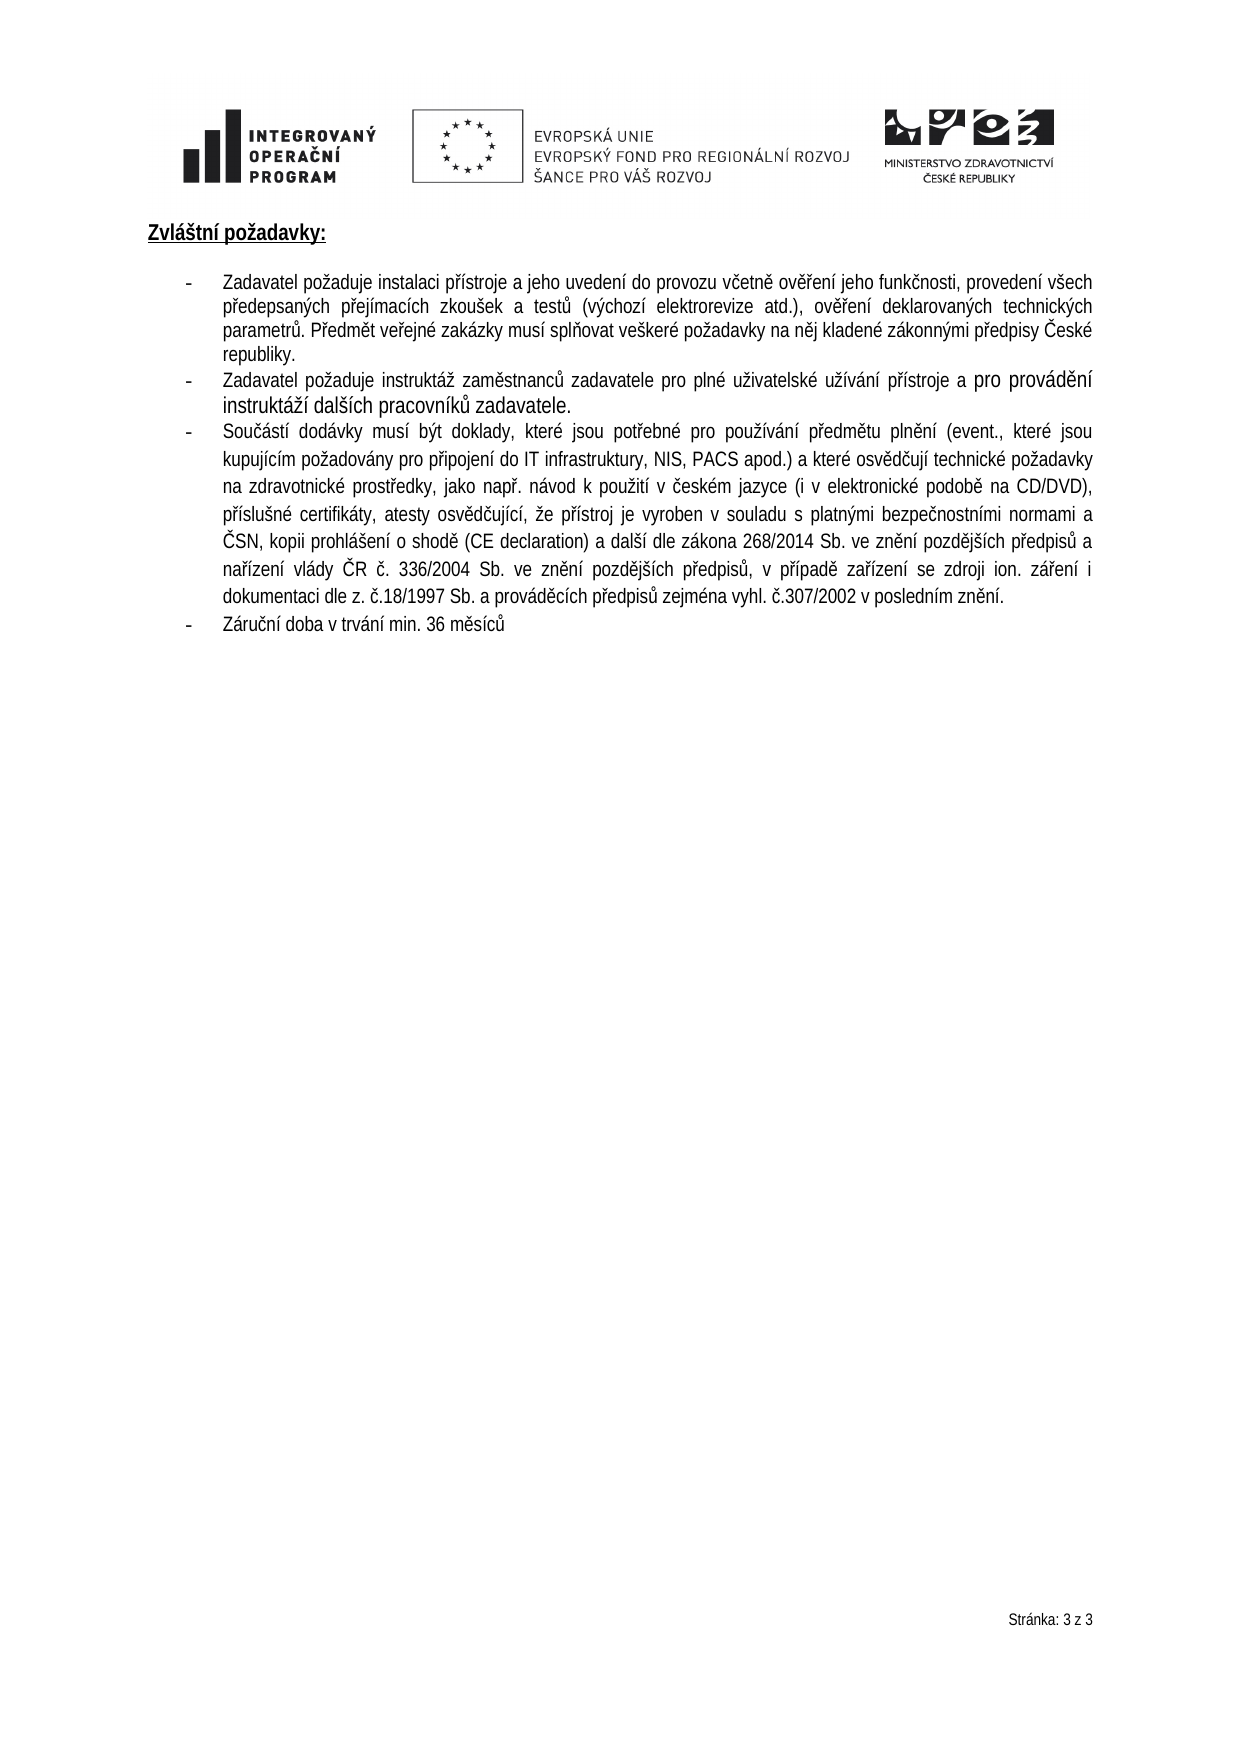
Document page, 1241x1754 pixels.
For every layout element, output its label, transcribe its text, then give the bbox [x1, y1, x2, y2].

list Záruční doba v trvání min. 36 měsíců [185, 611, 1093, 636]
list Součástí dodávky musí být doklady, které jsou potřebné pro používání předmětu plnění (event., které jsou kupujícím požadovány pro připojení do IT infrastruktury, NIS, PACS apod.) a které osvědčují technické požadavky na zdravotnické prostředky, jako např. návod k použití v českém jazyce (i v elektronické podobě na CD/DVD), příslušné certifikáty, atesty osvědčující, že přístroj je vyroben v souladu s platnými bezpečnostními normami a ČSN, kopii prohlášení o shodě (CE declaration) a další dle zákona 268/2014 Sb. ve znění pozdějších předpisů a nařízení vlády ČR č. 336/2004 Sb. ve znění pozdějších předpisů, v případě zařízení se zdroji ion. záření i dokumentaci dle z. č.18/1997 Sb. a prováděcích předpisů zejména vyhl. č.307/2002 v posledním znění. [185, 419, 1093, 608]
picture [147, 73, 1090, 219]
text Zvláštní požadavky: [148, 219, 1093, 246]
list Zadavatel požaduje instruktáž zaměstnanců zadavatele pro plné uživatelské užívání přístroje a pro provádění instruktáží dalších pracovníků zadavatele. [185, 366, 1093, 419]
list Zadavatel požaduje instalaci přístroje a jeho uvedení do provozu včetně ověření jeho funkčnosti, provedení všech předepsaných přejímacích zkoušek a testů (výchozí elektrorevize atd.), ověření deklarovaných technických parametrů. Předmět veřejné zakázky musí splňovat veškeré požadavky na něj kladené zákonnými předpisy České republiky. [185, 270, 1093, 366]
